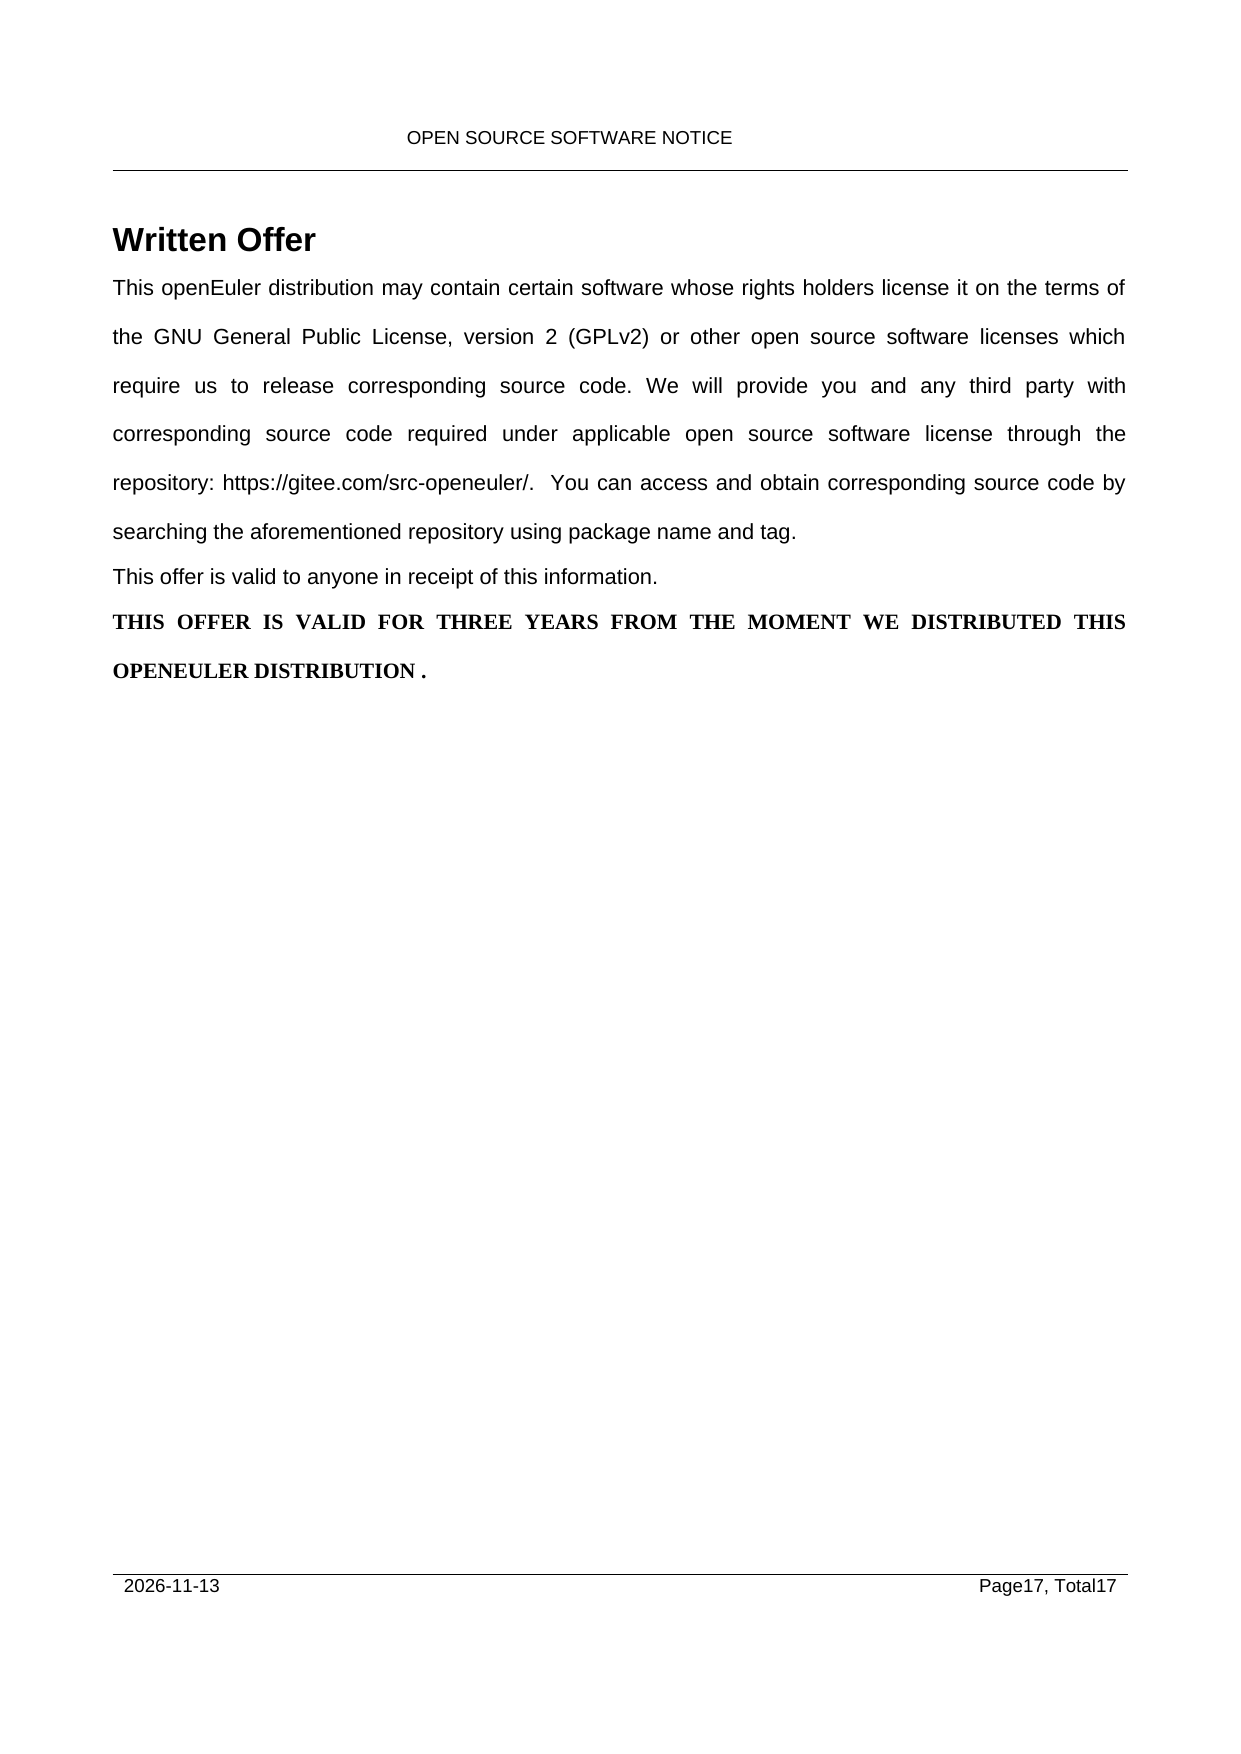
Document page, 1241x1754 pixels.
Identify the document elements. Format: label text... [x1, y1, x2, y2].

text THIS OFFER IS VALID FOR THREE YEARS FROM THE MOMENT WE DISTRIBUTED THIS OPENEULER DISTRIBUTION . [112, 605, 1128, 687]
text This offer is valid to anyone in receipt of this information. [112, 560, 1128, 593]
text Written Offer [112, 206, 1128, 271]
text This openEuler distribution may contain certain software whose rights holders license it on the terms of the GNU General Public License, version 2 (GPLv2) or other open source software licenses which require us to release corresponding source code. We will provide you and any third party with corresponding source code required under applicable open source software license through the repository: https://gitee.com/src-openeuler/. You can access and obtain corresponding source code by searching the aforementioned repository using package name and tag. [112, 271, 1128, 548]
